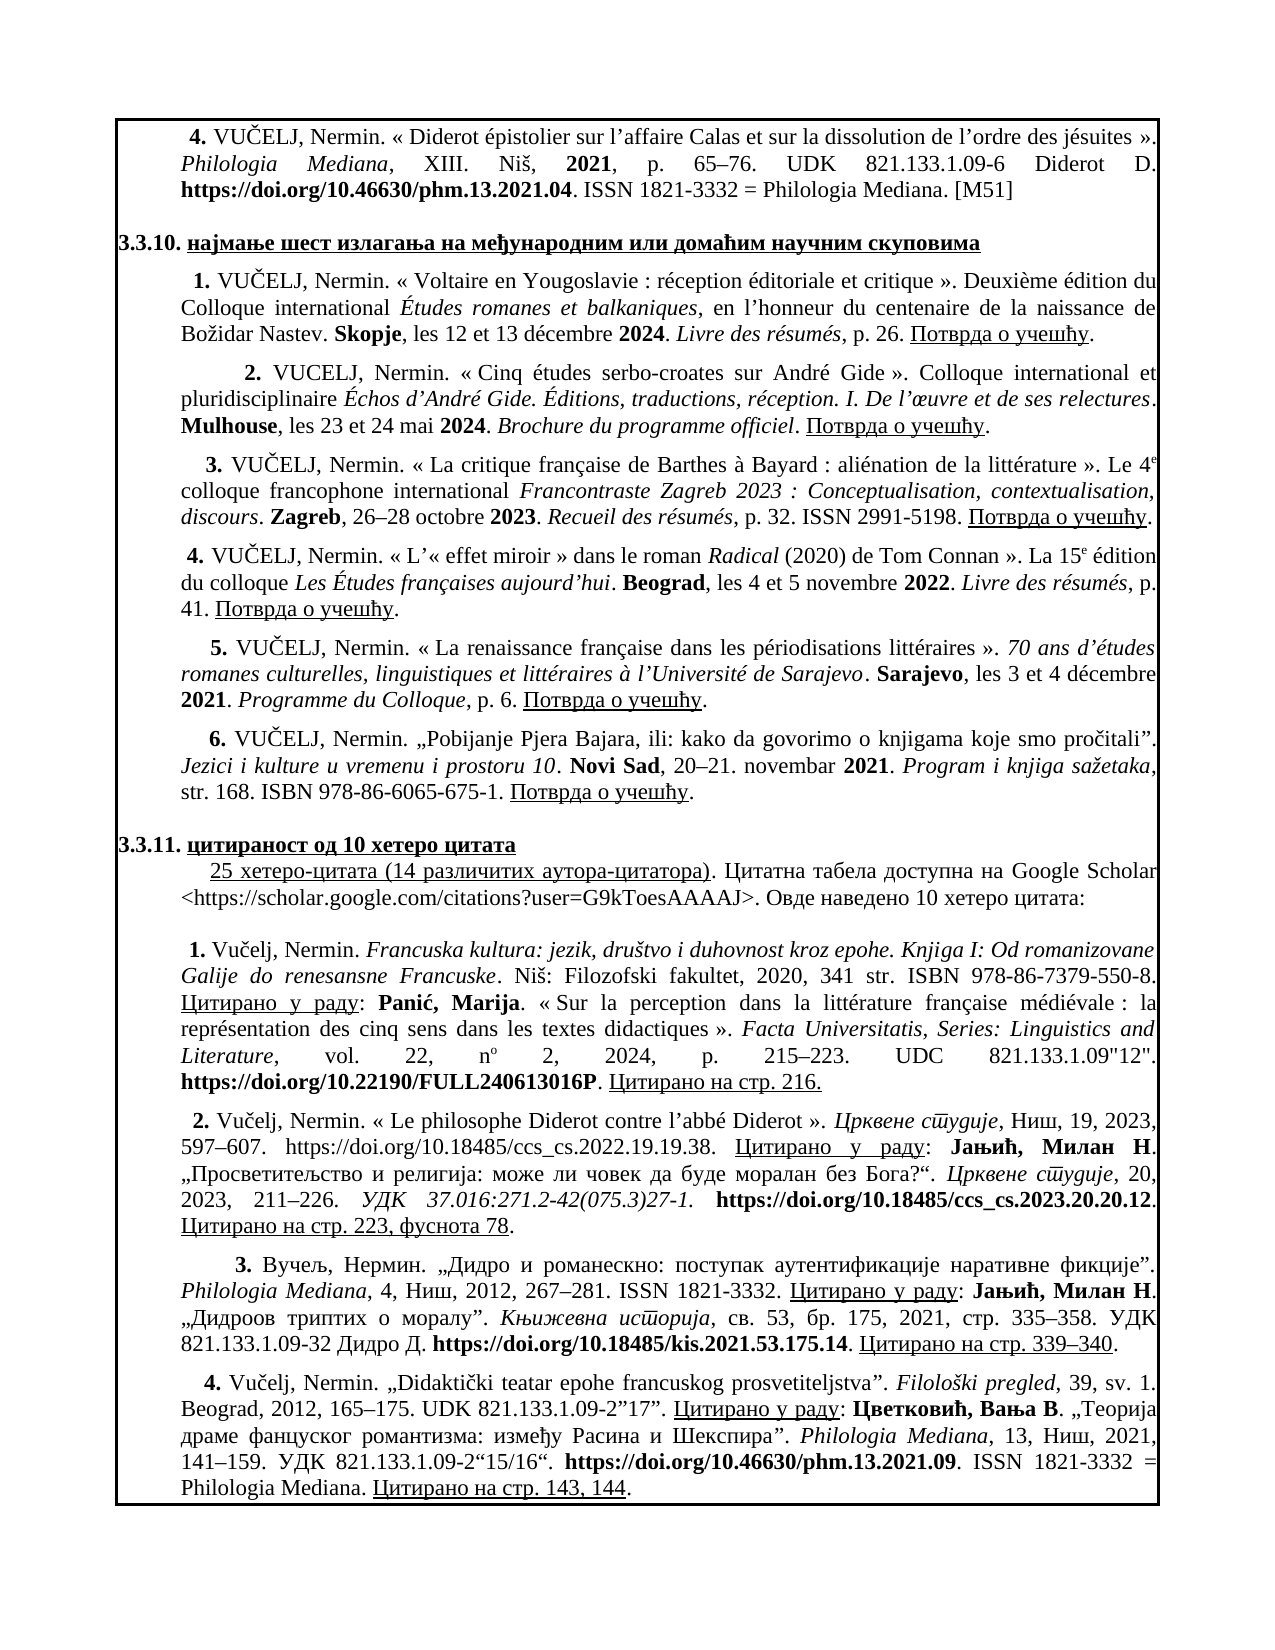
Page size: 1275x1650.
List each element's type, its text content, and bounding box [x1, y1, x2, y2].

text 6. VUČELJ, Nermin. „Pobijanje Pjera Bajara, ili: kako da govorimo o knjigama koje smo pročitali”. Jezici i kulture u vremenu i prostoru 10. Novi Sad, 20–21. novembar 2021. Program i knjiga sažetaka, str. 168. ISBN 978-86-6065-675-1. Потврда о учешћу. [118, 720, 1157, 804]
text 4. VUČELJ, Nermin. « Diderot épistolier sur l’affaire Calas et sur la dissolution de l’ordre des jésuites ». Philologia Mediana, XIII. Niš, 2021, p. 65–76. UDK 821.133.1.09-6 Diderot D. https://doi.org/10.46630/phm.13.2021.04. ISSN 1821-3332 = Philologia Mediana. [M51] [118, 121, 1157, 202]
text 4. Vučelj, Nermin. „Didaktički teatar epohe francuskog prosvetiteljstva”. Filološki pregled, 39, sv. 1. Beograd, 2012, 165–175. UDK 821.133.1.09-2”17”. Цитирано у раду: Цветковић, Вања В. „Теорија драме фанцуског романтизма: између Расина и Шекспира”. Philologia Mediana, 13, Ниш, 2021, 141–159. УДК 821.133.1.09-2“15/16“. https://doi.org/10.46630/phm.13.2021.09. ISSN 1821-3332 = Philologia Mediana. Цитирано на стр. 143, 144. [118, 1364, 1157, 1503]
text 2. VUCELJ, Nermin. « Cinq études serbo-croates sur André Gide ». Colloque international et pluridisciplinaire Échos d’André Gide. Éditions, traductions, réception. I. De l’œuvre et de ses relectures. Mulhouse, les 23 et 24 mai 2024. Brochure du programme officiel. Потврда о учешћу. [118, 354, 1157, 438]
text 4. VUČELJ, Nermin. « L’« effet miroir » dans le roman Radical (2020) de Tom Connan ». La 15e édition du colloque Les Études françaises aujourd’hui. Beograd, les 4 et 5 novembre 2022. Livre des résumés, p. 41. Потврда о учешћу. [118, 537, 1157, 621]
text 5. VUČELJ, Nermin. « La renaissance française dans les périodisations littéraires ». 70 ans d’études romanes culturelles, linguistiques et littéraires à l’Université de Sarajevo. Sarajevo, les 3 et 4 décembre 2021. Programme du Colloque, p. 6. Потврда о учешћу. [118, 629, 1157, 713]
text 3. Вучељ, Нермин. „Дидро и романескно: поступак аутентификације наративне фикције”. Philologia Mediana, 4, Ниш, 2012, 267–281. ISSN 1821-3332. Цитирано у раду: Јањић, Милан Н. „Дидроов триптих о моралу”. Књижевна историја, св. 53, бр. 175, 2021, стр. 335–358. УДК 821.133.1.09-32 Дидро Д. https://doi.org/10.18485/kis.2021.53.175.14. Цитирано на стр. 339–340. [118, 1246, 1157, 1357]
text 3.3.10. најмање шест излагања на међународним или домаћим научним скуповима [118, 229, 1157, 255]
text 25 хетеро-цитата (14 различитих аутора-цитатора). Цитатна табела доступна на Google Scholar <https://scholar.google.com/citations?user=G9kToesAAAAJ>. Овде наведено 10 хетеро цитата: [118, 857, 1157, 910]
text 3.3.11. цитираност од 10 хетеро цитата [118, 831, 1157, 857]
text 3. VUČELJ, Nermin. « La critique française de Barthes à Bayard : aliénation de la littérature ». Le 4e colloque francophone international Francontraste Zagreb 2023 : Conceptualisation, contextualisation, discours. Zagreb, 26–28 octobre 2023. Recueil des résumés, p. 32. ISSN 2991-5198. Потврда о учешћу. [118, 446, 1157, 530]
text 1. Vučelj, Nermin. Francuska kultura: jezik, društvo i duhovnost kroz epohe. Knjiga I: Od romanizovane Galije do renesansne Francuske. Niš: Filozofski fakultet, 2020, 341 str. ISBN 978-86-7379-550-8. Цитирано у раду: Panić, Marija. « Sur la perception dans la littérature française médiévale : la représentation des cinq sens dans les textes didactiques ». Facta Universitatis, Series: Linguistics and Literature, vol. 22, no 2, 2024, p. 215–223. UDC 821.133.1.09"12". https://doi.org/10.22190/FULL240613016P. Цитирано на стр. 216. [118, 936, 1157, 1094]
text 1. VUČELJ, Nermin. « Voltaire en Yougoslavie : réception éditoriale et critique ». Deuxième édition du Colloque international Études romanes et balkaniques, en l’honneur du centenaire de la naissance de Božidar Nastev. Skopje, les 12 et 13 décembre 2024. Livre des résumés, p. 26. Потврда о учешћу. [118, 262, 1157, 347]
text 2. Vučelj, Nermin. « Le philosophe Diderot contre l’abbé Diderot ». Црквене студије, Ниш, 19, 2023, 597–607. https://doi.org/10.18485/ccs_cs.2022.19.19.38. Цитирано у раду: Јањић, Милан Н. „Просветитељство и религија: може ли човек да буде моралан без Бога?“. Црквене студије, 20, 2023, 211–226. УДК 37.016:271.2-42(075.3)27-1. https://doi.org/10.18485/ccs_cs.2023.20.20.12. Цитирано на стр. 223, фуснота 78. [118, 1102, 1157, 1239]
